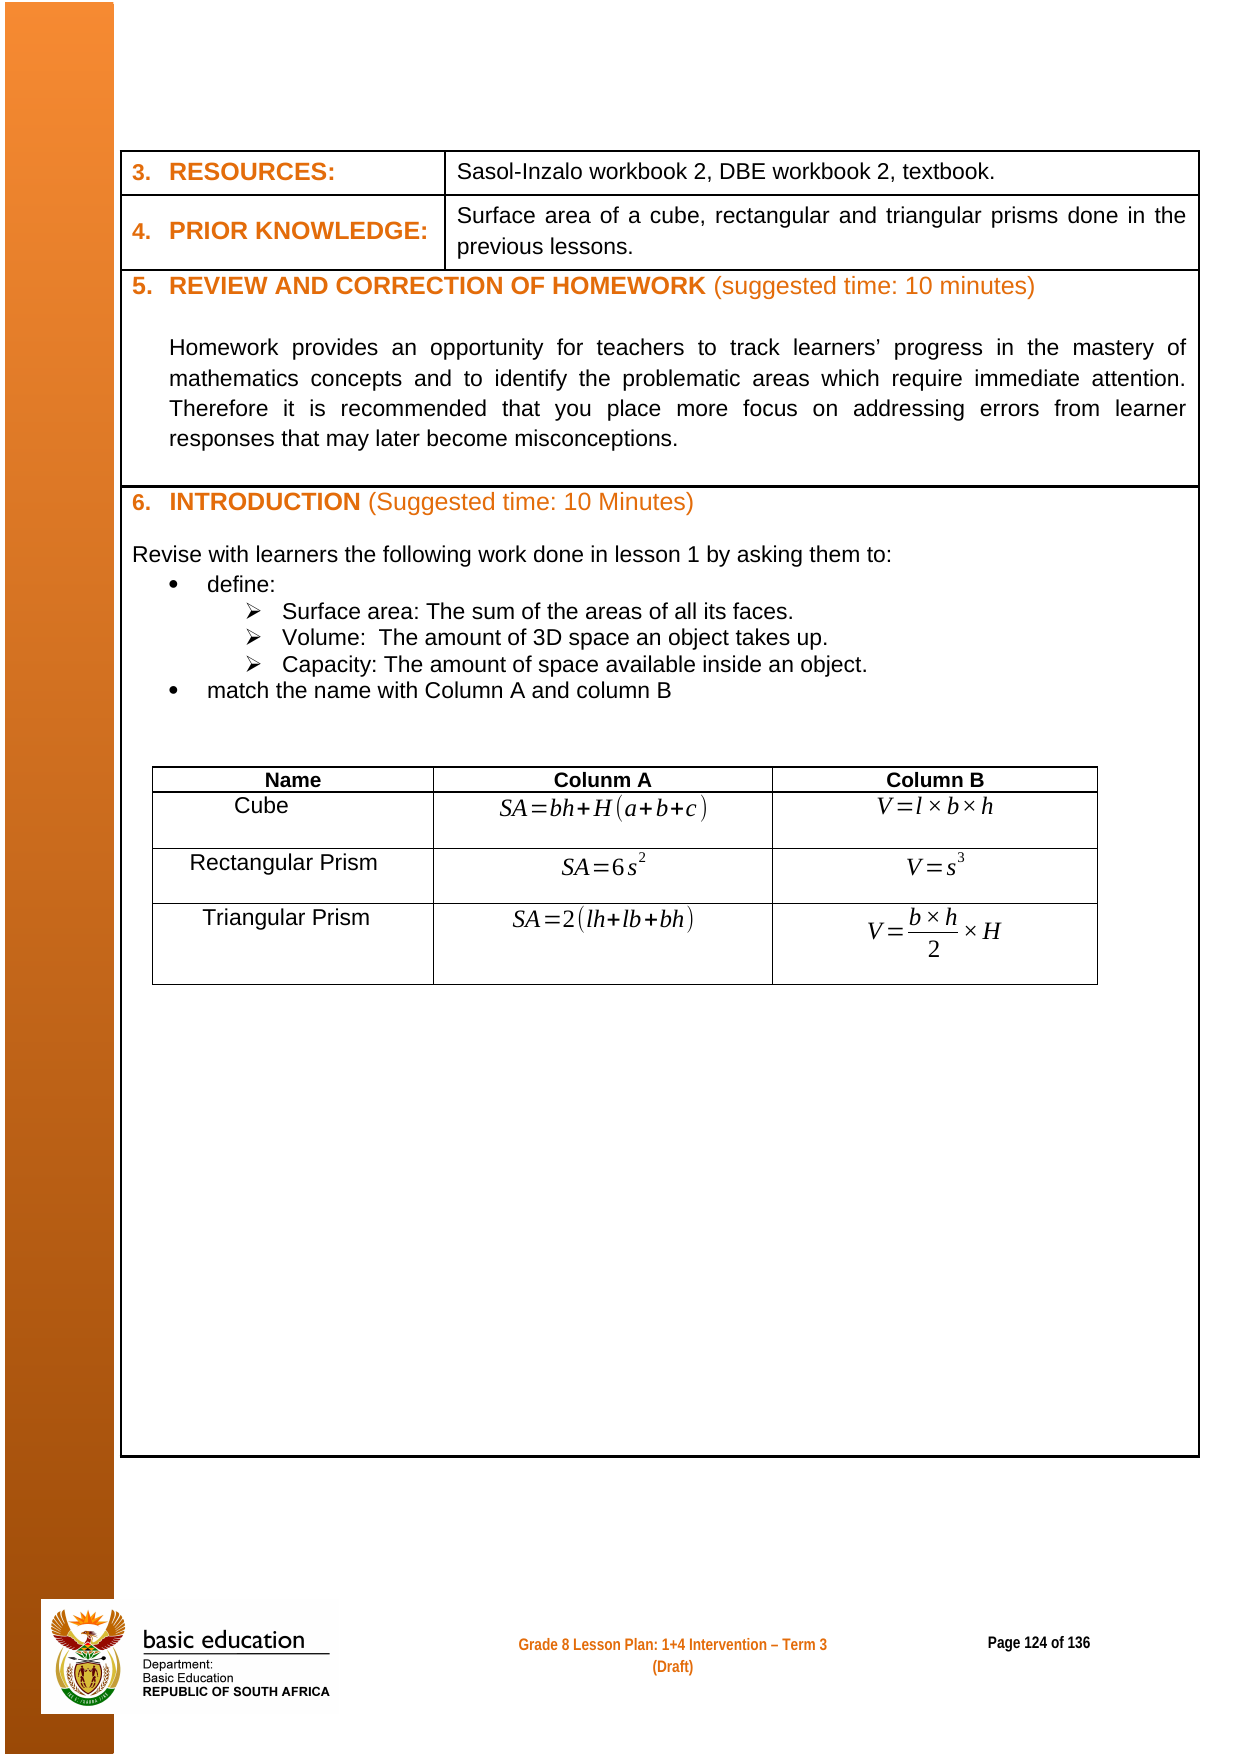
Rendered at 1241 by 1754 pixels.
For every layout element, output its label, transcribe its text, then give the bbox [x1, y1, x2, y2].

picture [41, 1599, 339, 1714]
table_header Sasol-Inzalo workbook 2, DBE workbook 2, textbook. [446, 152, 1198, 194]
table_cell INTRODUCTION (Suggested time: 10 Minutes) Revise with learners the following work done in lesson 1 by asking them to: define: Surface area: The sum of the areas of all its faces. Volume: The amount of 3D space an object takes up. Capacity: The amount of space available inside an object. match the name with Column A and column B [122, 488, 1198, 1455]
table_cell PRIOR KNOWLEDGE: [122, 196, 444, 269]
table_header RESOURCES: [122, 152, 444, 194]
table_cell Surface area of a cube, rectangular and triangular prisms done in the previous lessons. [446, 196, 1198, 269]
table_cell REVIEW AND CORRECTION OF HOMEWORK (suggested time: 10 minutes) Homework provides an opportunity for teachers to track learners’ progress in the mastery of mathematics concepts and to identify the problematic areas which require immediate attention. Therefore it is recommended that you place more focus on addressing errors from learner responses that may later become misconceptions. [122, 271, 1198, 485]
